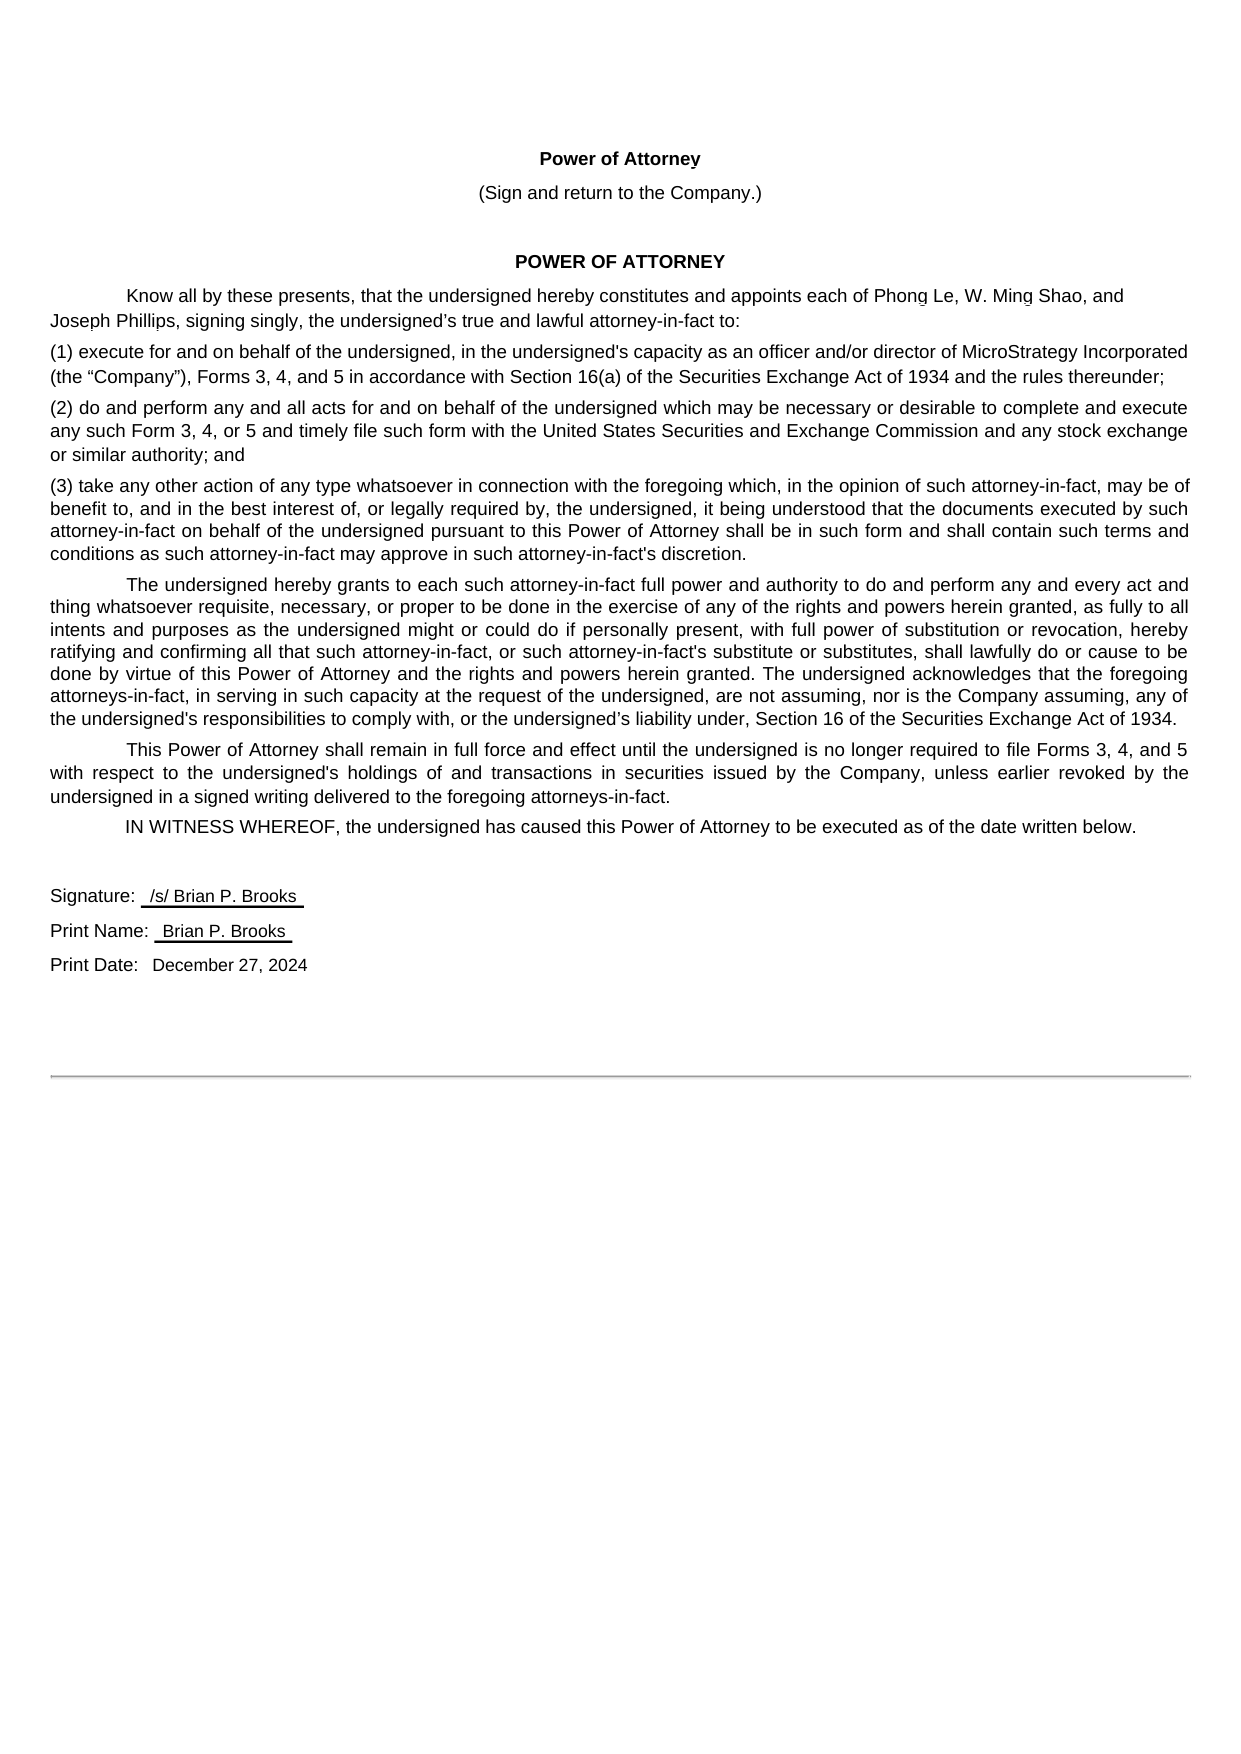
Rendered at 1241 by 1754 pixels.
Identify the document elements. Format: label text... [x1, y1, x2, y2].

list do and perform any and all acts for and on behalf of the undersigned which may be necessary or desirable to complete and execute any such Form 3, 4, or 5 and timely file such form with the United States Securities and Exchange Commission and any stock exchange or similar authority; and [50, 397, 1190, 465]
text Power of Attorney [50, 147, 1190, 169]
text The undersigned hereby grants to each such attorney-in-fact full power and authority to do and perform any and every act and thing whatsoever requisite, necessary, or proper to be done in the exercise of any of the rights and powers herein granted, as fully to all intents and purposes as the undersigned might or could do if personally present, with full power of substitution or revocation, hereby ratifying and confirming all that such attorney-in-fact, or such attorney-in-fact's substitute or substitutes, shall lawfully do or cause to be done by virtue of this Power of Attorney and the rights and powers herein granted. The undersigned acknowledges that the foregoing attorneys-in-fact, in serving in such capacity at the request of the undersigned, are not assuming, nor is the Company assuming, any of the undersigned's responsibilities to comply with, or the undersigned’s liability under, Section 16 of the Securities Exchange Act of 1934. [50, 574, 1190, 729]
text (Sign and return to the Company.) [50, 182, 1190, 203]
text Signature: /s/ Brian P. Brooks [50, 885, 1190, 907]
text Know all by these presents, that the undersigned hereby constitutes and appoints each of Phong Le, W. Ming Shao, and Joseph Phillips, signing singly, the undersigned’s true and lawful attorney-in-fact to: [50, 285, 1188, 331]
text Print Name: Brian P. Brooks [50, 919, 1190, 941]
text This Power of Attorney shall remain in full force and effect until the undersigned is no longer required to file Forms 3, 4, and 5 with respect to the undersigned's holdings of and transactions in securities issued by the Company, unless earlier revoked by the undersigned in a signed writing delivered to the foregoing attorneys-in-fact. [50, 738, 1190, 807]
list take any other action of any type whatsoever in connection with the foregoing which, in the opinion of such attorney-in-fact, may be of benefit to, and in the best interest of, or legally required by, the undersigned, it being understood that the documents executed by such attorney-in-fact on behalf of the undersigned pursuant to this Power of Attorney shall be in such form and shall contain such terms and conditions as such attorney-in-fact may approve in such attorney-in-fact's discretion. [50, 474, 1190, 564]
picture [48, 1073, 1192, 1081]
text Print Date: December 27, 2024 [50, 954, 1190, 975]
text IN WITNESS WHEREOF, the undersigned has caused this Power of Attorney to be executed as of the date written below. [125, 816, 1190, 838]
list execute for and on behalf of the undersigned, in the undersigned's capacity as an officer and/or director of MicroStrategy Incorporated (the “Company”), Forms 3, 4, and 5 in accordance with Section 16(a) of the Securities Exchange Act of 1934 and the rules thereunder; [50, 341, 1190, 387]
text POWER OF ATTORNEY [50, 250, 1190, 272]
